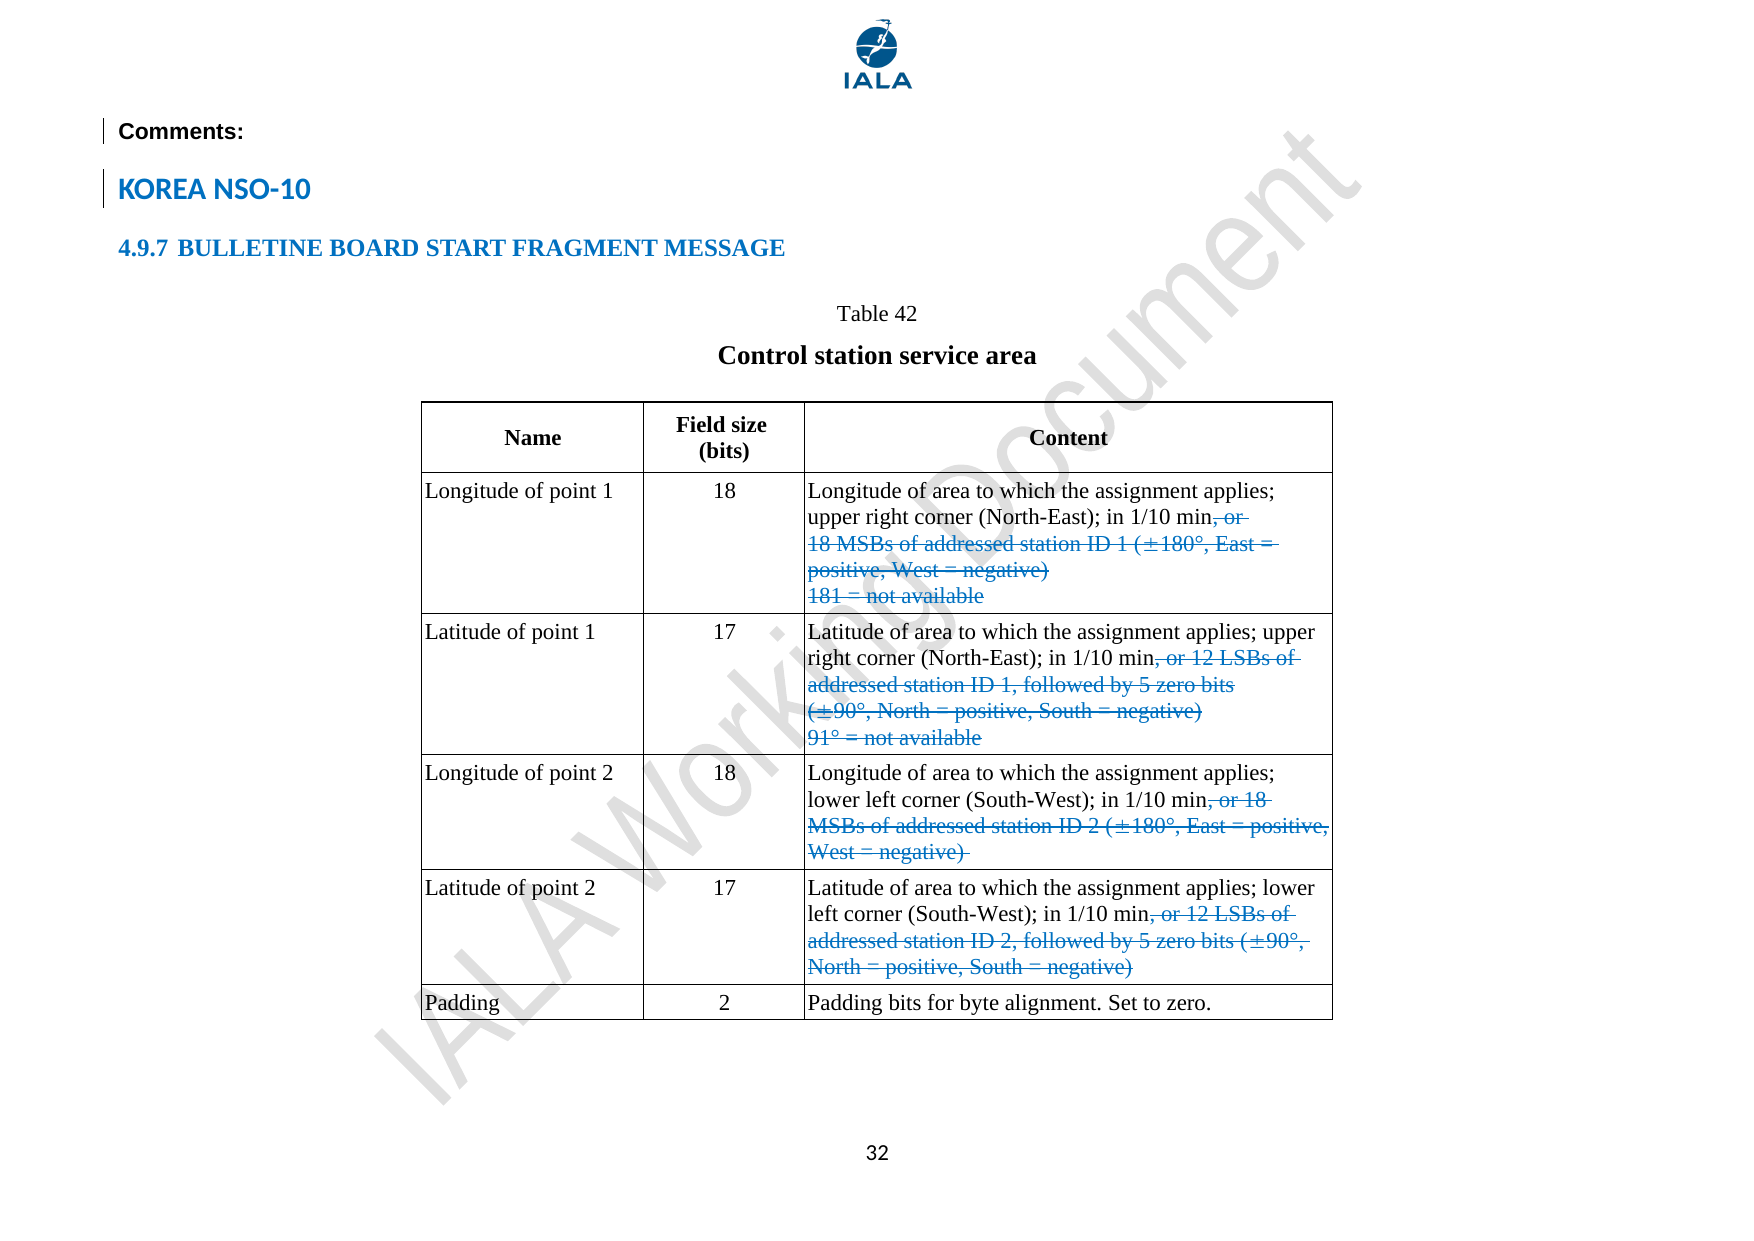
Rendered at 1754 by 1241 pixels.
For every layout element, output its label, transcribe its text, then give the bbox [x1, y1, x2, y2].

table_cell Longitude of point 1 [422, 473, 643, 613]
table_cell Latitude of area to which the assignment applies; lower left corner (South-West); in 1/10 min, or 12 LSBs of addressed station ID 2, followed by 5 zero bits (90°, North = positive, South = negative) [805, 870, 1332, 984]
table_cell 18 [644, 473, 804, 613]
text Table 42 [118, 300, 1636, 327]
table_header Field size (bits) [644, 403, 804, 472]
table_cell 2 [644, 985, 804, 1019]
table_cell Longitude of point 2 [422, 755, 643, 869]
picture [829, 11, 924, 104]
table_cell Padding bits for byte alignment. Set to zero. [805, 985, 1332, 1019]
table_cell Latitude of point 2 [422, 870, 643, 984]
table_cell Latitude of area to which the assignment applies; upper right corner (North-East); in 1/10 min, or 12 LSBs of addressed station ID 1, followed by 5 zero bits (90°, North = positive, South = negative) 91° = not available [805, 614, 1332, 754]
table_cell Latitude of point 1 [422, 614, 643, 754]
table_cell 17 [644, 614, 804, 754]
table_cell Padding [422, 985, 643, 1019]
table_header Name [422, 403, 643, 472]
table_cell 18 [644, 755, 804, 869]
table_cell Longitude of area to which the assignment applies; lower left corner (South-West); in 1/10 min, or 18 MSBs of addressed station ID 2 (180°, East = positive, West = negative) [805, 755, 1332, 869]
table_cell 17 [644, 870, 804, 984]
text Control station service area [118, 339, 1636, 370]
text KOREA NSO-10 [118, 169, 1636, 208]
text Comments: [118, 118, 1636, 144]
table_header Content [805, 403, 1332, 472]
table_cell Longitude of area to which the assignment applies; upper right corner (North-East); in 1/10 min, or 18 MSBs of addressed station ID 1 (180°, East = positive, West = negative) 181 = not available [805, 473, 1332, 613]
text 4.9.7 Bulletine Board start fragment message [118, 233, 1636, 261]
